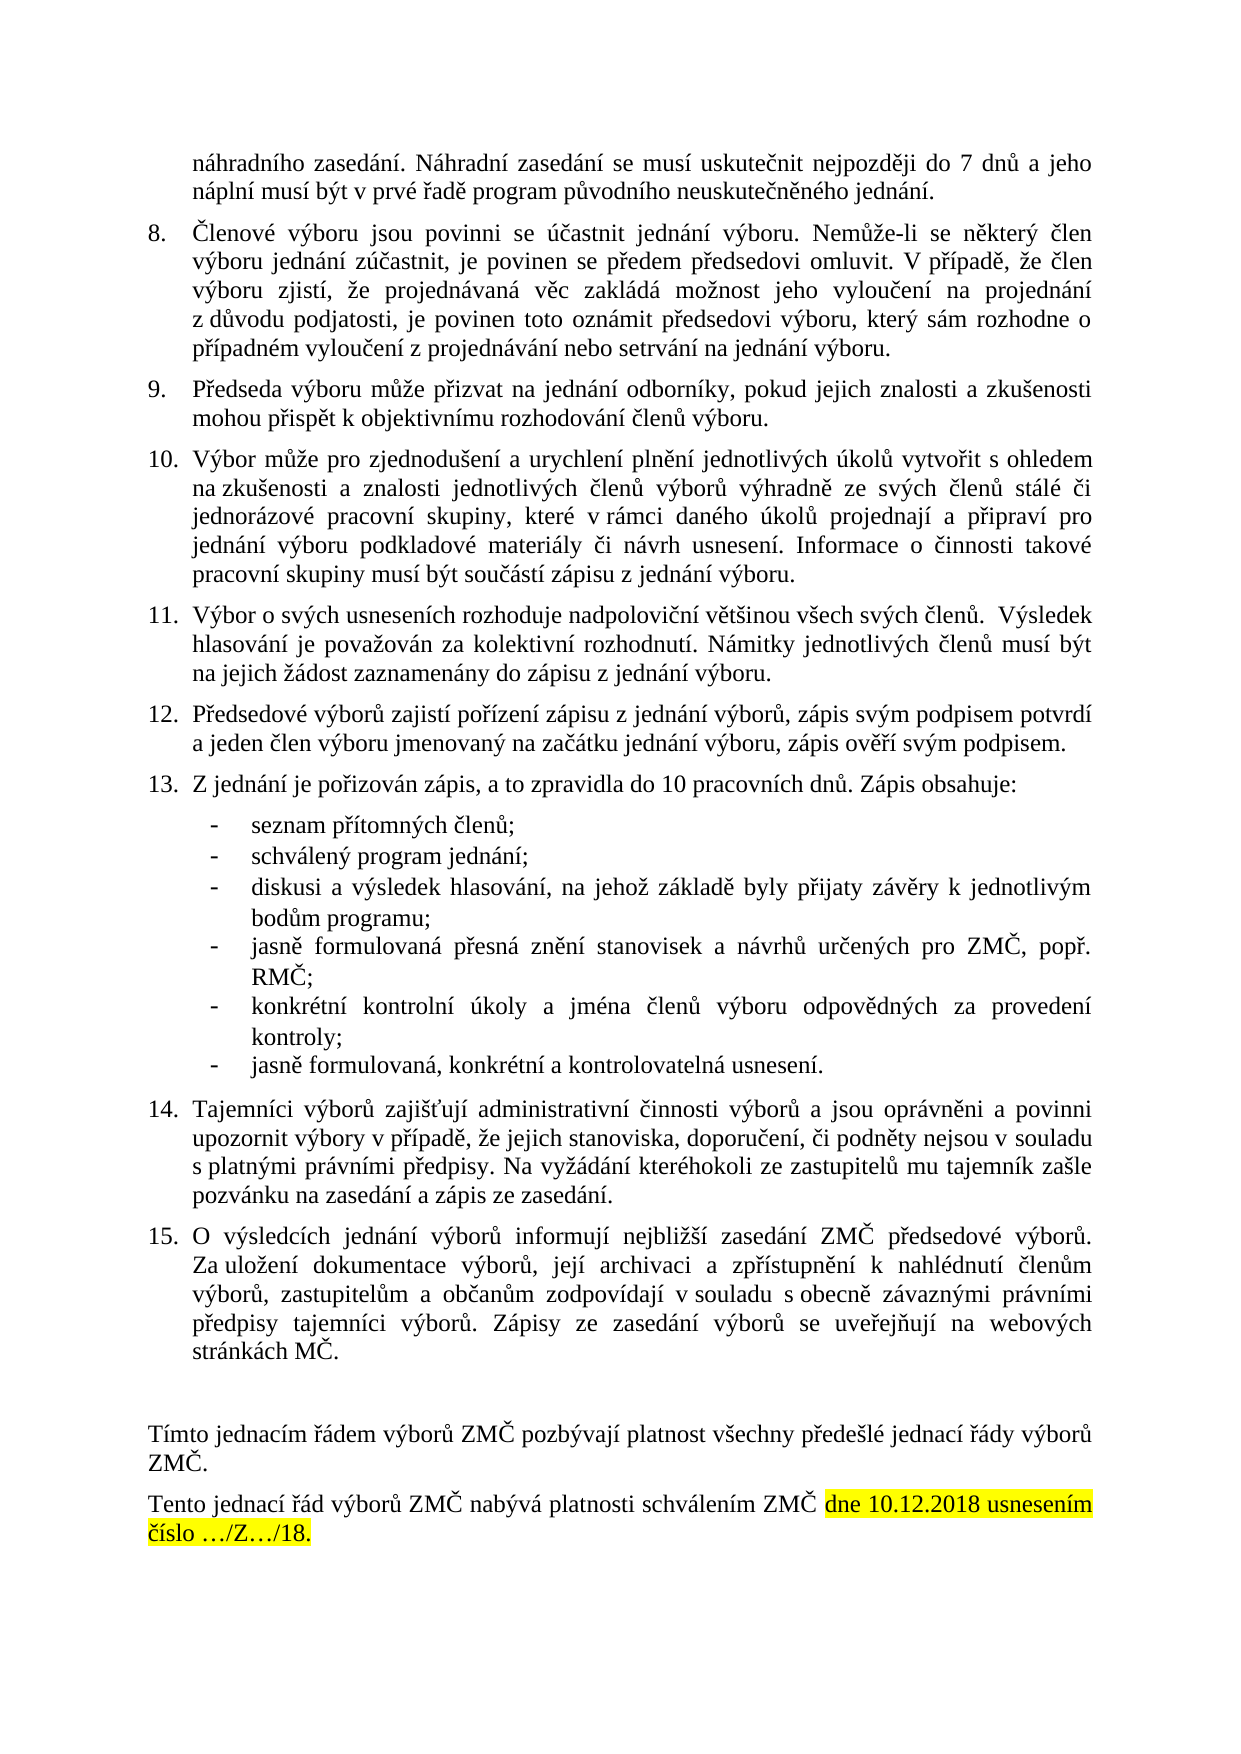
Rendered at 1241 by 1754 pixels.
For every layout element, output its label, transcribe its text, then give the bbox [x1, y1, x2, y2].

text Tímto jednacím řádem výborů ZMČ pozbývají platnost všechny předešlé jednací řády výborů ZMČ. [148, 1419, 1093, 1476]
list jasně formulovaná přesná znění stanovisek a návrhů určených pro ZMČ, popř. RMČ; [207, 931, 1093, 991]
list Členové výboru jsou povinni se účastnit jednání výboru. Nemůže-li se některý člen výboru jednání zúčastnit, je povinen se předem předsedovi omluvit. V případě, že člen výboru zjistí, že projednávaná věc zakládá možnost jeho vyloučení na projednání z důvodu podjatosti, je povinen toto oznámit předsedovi výboru, který sám rozhodne o případném vyloučení z projednávání nebo setrvání na jednání výboru. [148, 218, 1093, 361]
list O výsledcích jednání výborů informují nejbližší zasedání ZMČ předsedové výborů. Za uložení dokumentace výborů, její archivaci a zpřístupnění k nahlédnutí členům výborů, zastupitelům a občanům zodpovídají v souladu s obecně závaznými právními předpisy tajemníci výborů. Zápisy ze zasedání výborů se uveřejňují na webových stránkách MČ. [148, 1221, 1093, 1365]
list schválený program jednání; [207, 841, 1093, 872]
list konkrétní kontrolní úkoly a jména členů výboru odpovědných za provedení kontroly; [207, 991, 1093, 1051]
list Předseda výboru může přizvat na jednání odborníky, pokud jejich znalosti a zkušenosti mohou přispět k objektivnímu rozhodování členů výboru. [148, 374, 1093, 431]
list Výbor o svých usneseních rozhoduje nadpoloviční většinou všech svých členů. Výsledek hlasování je považován za kolektivní rozhodnutí. Námitky jednotlivých členů musí být na jejich žádost zaznamenány do zápisu z jednání výboru. [148, 600, 1093, 686]
text Tento jednací řád výborů ZMČ nabývá platnosti schválením ZMČ dne 10.12.2018 usnesením číslo …/Z…/18. [148, 1489, 1093, 1546]
list Tajemníci výborů zajišťují administrativní činnosti výborů a jsou oprávněni a povinni upozornit výbory v případě, že jejich stanoviska, doporučení, či podněty nejsou v souladu s platnými právními předpisy. Na vyžádání kteréhokoli ze zastupitelů mu tajemník zašle pozvánku na zasedání a zápis ze zasedání. [148, 1094, 1093, 1209]
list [148, 148, 1093, 205]
list Předsedové výborů zajistí pořízení zápisu z jednání výborů, zápis svým podpisem potvrdí a jeden člen výboru jmenovaný na začátku jednání výboru, zápis ověří svým podpisem. [148, 699, 1093, 756]
list seznam přítomných členů; [207, 810, 1093, 841]
list diskusi a výsledek hlasování, na jehož základě byly přijaty závěry k jednotlivým bodům programu; [207, 872, 1093, 931]
list Výbor může pro zjednodušení a urychlení plnění jednotlivých úkolů vytvořit s ohledem na zkušenosti a znalosti jednotlivých členů výborů výhradně ze svých členů stálé či jednorázové pracovní skupiny, které v rámci daného úkolů projednají a připraví pro jednání výboru podkladové materiály či návrh usnesení. Informace o činnosti takové pracovní skupiny musí být součástí zápisu z jednání výboru. [148, 444, 1093, 588]
list jasně formulovaná, konkrétní a kontrolovatelná usnesení. [207, 1051, 1093, 1081]
list Z jednání je pořizován zápis, a to zpravidla do 10 pracovních dnů. Zápis obsahuje: [148, 769, 1093, 798]
